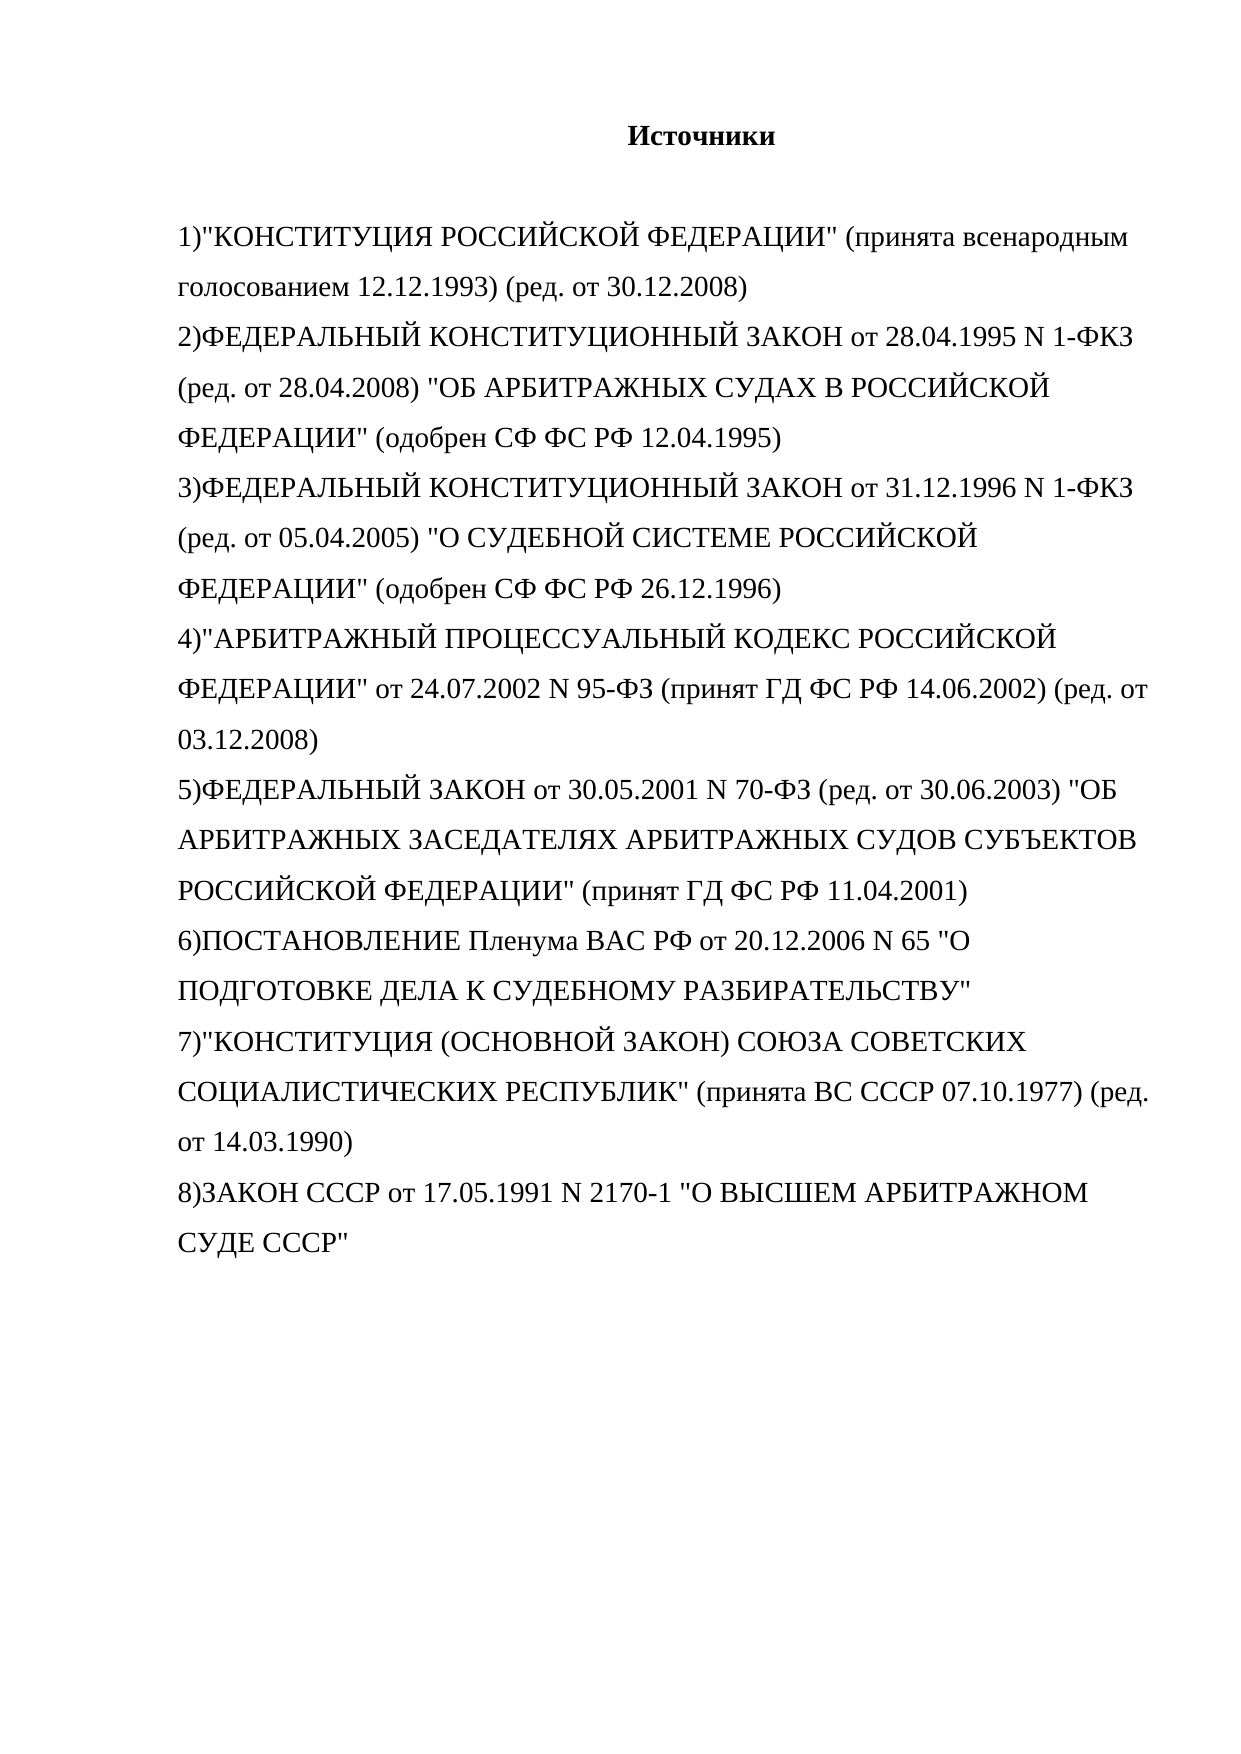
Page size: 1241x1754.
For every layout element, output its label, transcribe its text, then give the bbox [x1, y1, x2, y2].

text 7)"КОНСТИТУЦИЯ (ОСНОВНОЙ ЗАКОН) СОЮЗА СОВЕТСКИХ СОЦИАЛИСТИЧЕСКИХ РЕСПУБЛИК" (принята ВС СССР 07.10.1977) (ред. от 14.03.1990) [177, 1024, 1152, 1158]
text 3)ФЕДЕРАЛЬНЫЙ КОНСТИТУЦИОННЫЙ ЗАКОН от 31.12.1996 N 1-ФКЗ (ред. от 05.04.2005) "О СУДЕБНОЙ СИСТЕМЕ РОССИЙСКОЙ ФЕДЕРАЦИИ" (одобрен СФ ФС РФ 26.12.1996) [177, 470, 1152, 604]
text 4)"АРБИТРАЖНЫЙ ПРОЦЕССУАЛЬНЫЙ КОДЕКС РОССИЙСКОЙ ФЕДЕРАЦИИ" от 24.07.2002 N 95-ФЗ (принят ГД ФС РФ 14.06.2002) (ред. от 03.12.2008) [177, 621, 1152, 755]
text 5)ФЕДЕРАЛЬНЫЙ ЗАКОН от 30.05.2001 N 70-ФЗ (ред. от 30.06.2003) "ОБ АРБИТРАЖНЫХ ЗАСЕДАТЕЛЯХ АРБИТРАЖНЫХ СУДОВ СУБЪЕКТОВ РОССИЙСКОЙ ФЕДЕРАЦИИ" (принят ГД ФС РФ 11.04.2001) [177, 772, 1152, 906]
text 2)ФЕДЕРАЛЬНЫЙ КОНСТИТУЦИОННЫЙ ЗАКОН от 28.04.1995 N 1-ФКЗ (ред. от 28.04.2008) "ОБ АРБИТРАЖНЫХ СУДАХ В РОССИЙСКОЙ ФЕДЕРАЦИИ" (одобрен СФ ФС РФ 12.04.1995) [177, 319, 1152, 453]
text 1)"КОНСТИТУЦИЯ РОССИЙСКОЙ ФЕДЕРАЦИИ" (принята всенародным голосованием 12.12.1993) (ред. от 30.12.2008) [177, 219, 1152, 303]
text 8)ЗАКОН СССР от 17.05.1991 N 2170-1 "О ВЫСШЕМ АРБИТРАЖНОМ СУДЕ СССР" [177, 1175, 1152, 1258]
text Источники [177, 118, 1152, 152]
text 6)ПОСТАНОВЛЕНИЕ Пленума ВАС РФ от 20.12.2006 N 65 "О ПОДГОТОВКЕ ДЕЛА К СУДЕБНОМУ РАЗБИРАТЕЛЬСТВУ" [177, 923, 1152, 1007]
